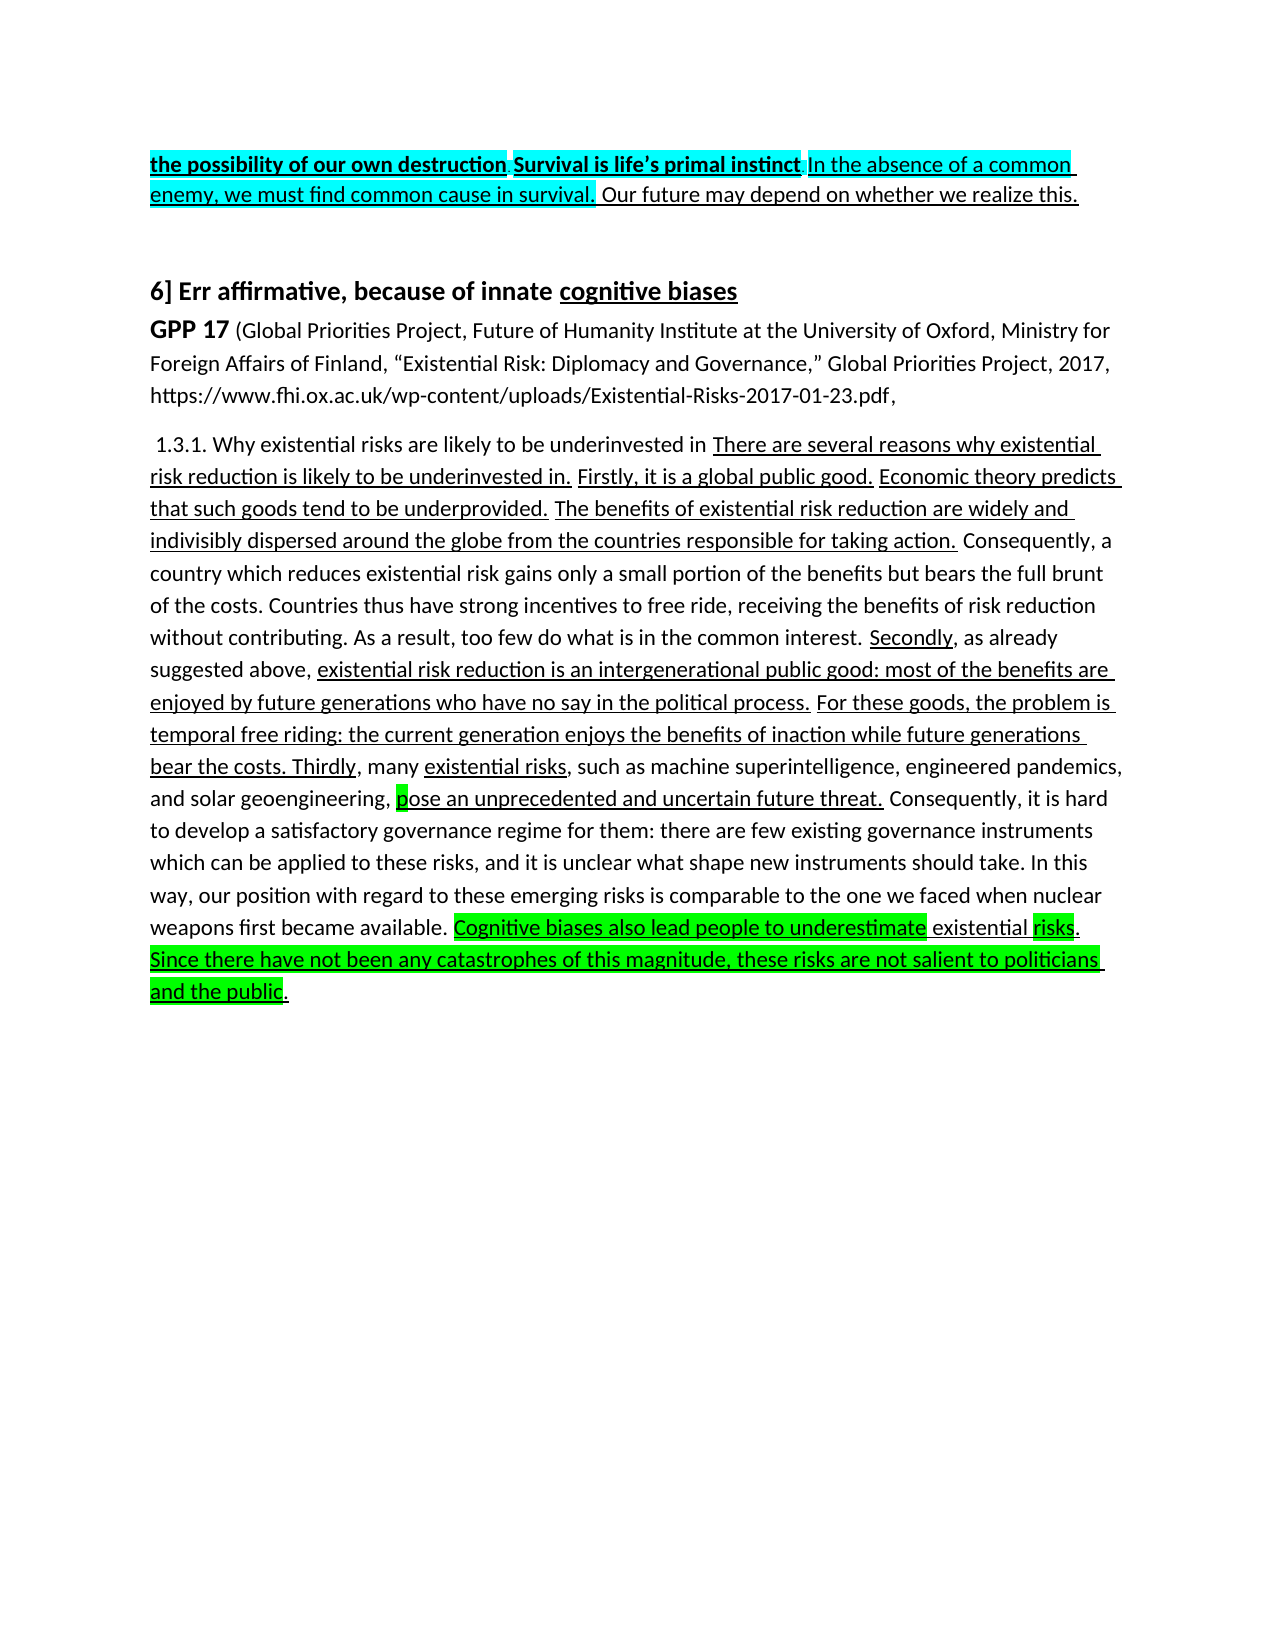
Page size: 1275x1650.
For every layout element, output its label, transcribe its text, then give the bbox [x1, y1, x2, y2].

subtitle 6] Err affirmative, because of innate cognitive biases [150, 274, 1125, 307]
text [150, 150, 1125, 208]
text 1.3.1. Why existential risks are likely to be underinvested in There are several reasons why existential risk reduction is likely to be underinvested in. Firstly, it is a global public good. Economic theory predicts that such goods tend to be underprovided. The benefits of existential risk reduction are widely and indivisibly dispersed around the globe from the countries responsible for taking action. Consequently, a country which reduces existential risk gains only a small portion of the benefits but bears the full brunt of the costs. Countries thus have strong incentives to free ride, receiving the benefits of risk reduction without contributing. As a result, too few do what is in the common interest. Secondly, as already suggested above, existential risk reduction is an intergenerational public good: most of the benefits are enjoyed by future generations who have no say in the political process. For these goods, the problem is temporal free riding: the current generation enjoys the benefits of inaction while future generations bear the costs. Thirdly, many existential risks, such as machine superintelligence, engineered pandemics, and solar geoengineering, pose an unprecedented and uncertain future threat. Consequently, it is hard to develop a satisfactory governance regime for them: there are few existing governance instruments which can be applied to these risks, and it is unclear what shape new instruments should take. In this way, our position with regard to these emerging risks is comparable to the one we faced when nuclear weapons first became available. Cognitive biases also lead people to underestimate existential risks. Since there have not been any catastrophes of this magnitude, these risks are not salient to politicians and the public. [150, 430, 1125, 1005]
text GPP 17 (Global Priorities Project, Future of Humanity Institute at the University of Oxford, Ministry for Foreign Affairs of Finland, “Existential Risk: Diplomacy and Governance,” Global Priorities Project, 2017, https://www.fhi.ox.ac.uk/wp-content/uploads/Existential-Risks-2017-01-23.pdf, [150, 312, 1125, 409]
